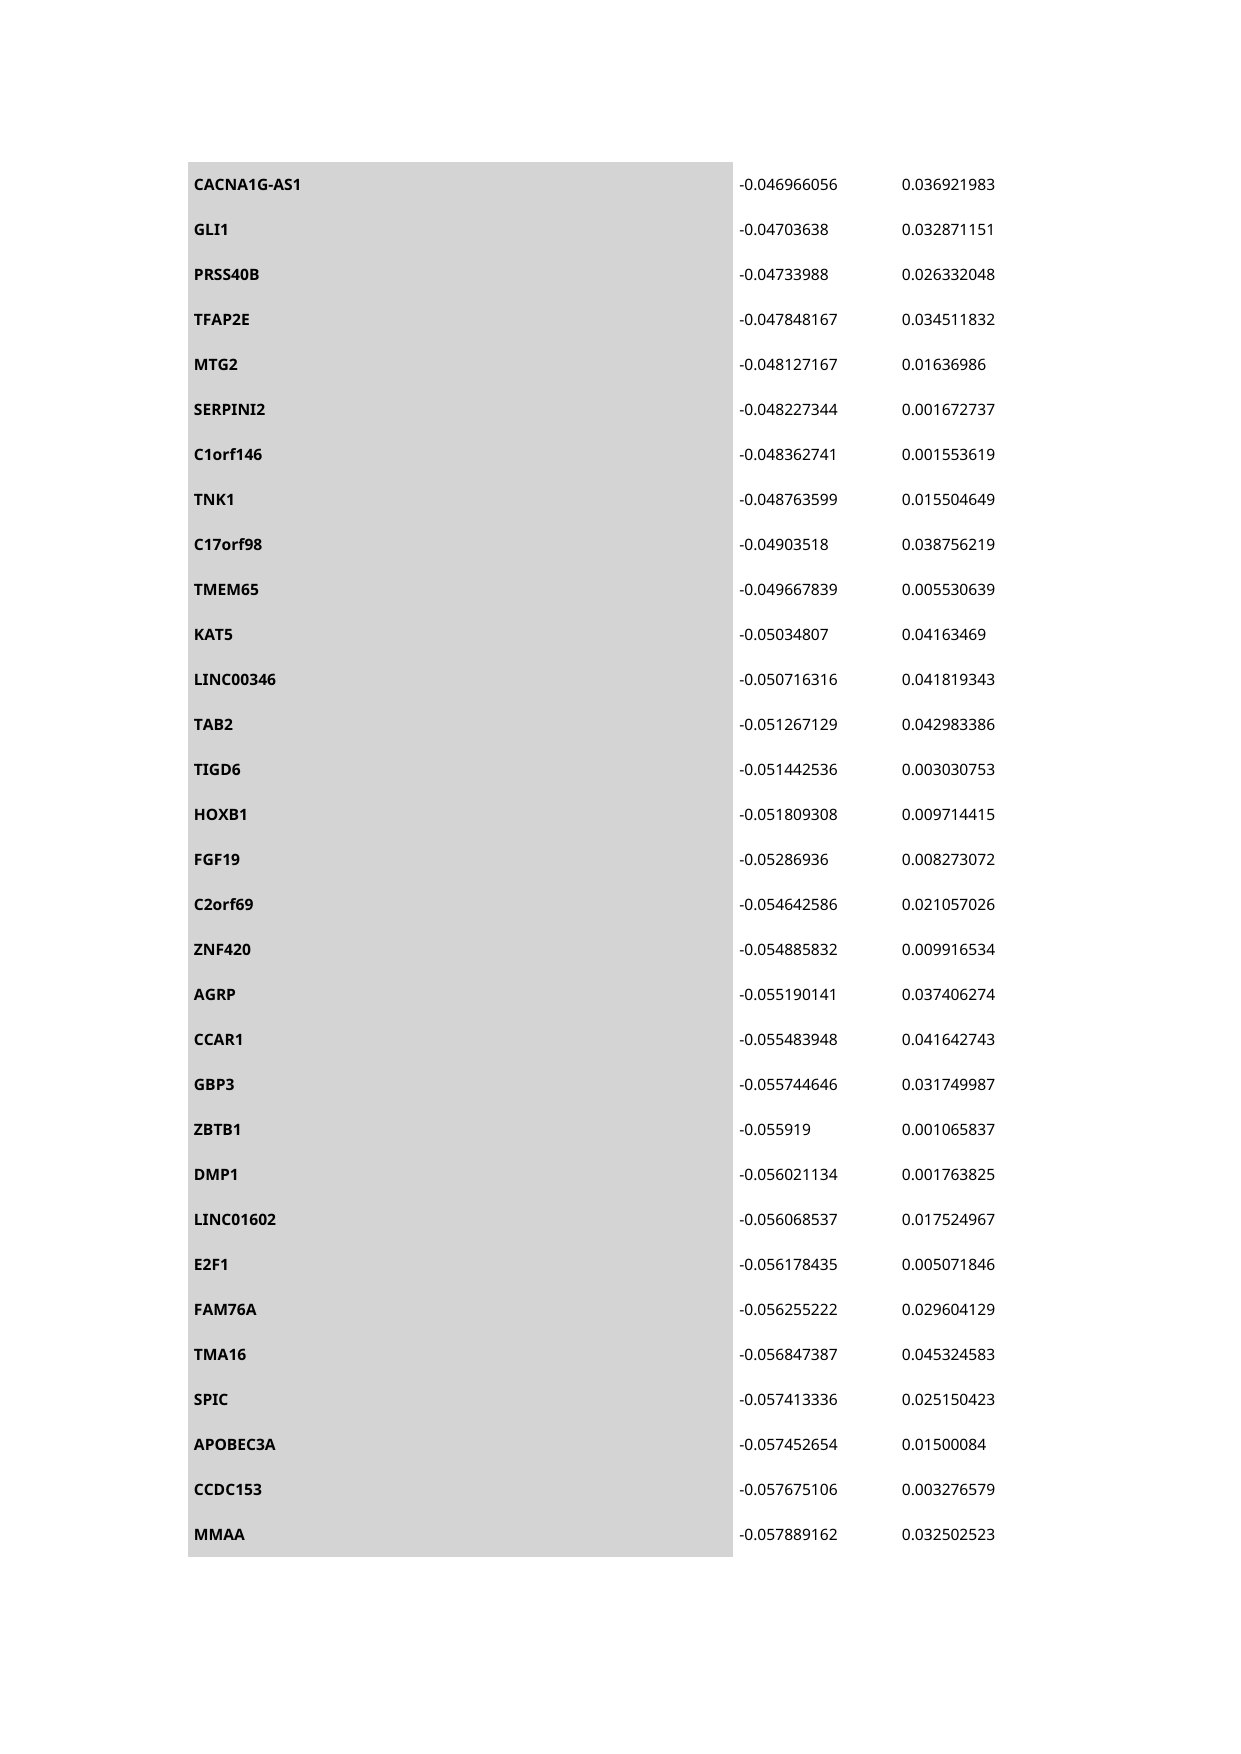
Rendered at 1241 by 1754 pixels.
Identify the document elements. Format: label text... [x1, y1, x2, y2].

table_cell CACNA1G-AS1 [188, 162, 733, 207]
table_cell 0.026332048 [895, 252, 1051, 297]
table_cell APOBEC3A [188, 1422, 733, 1467]
table_cell AGRP [188, 972, 733, 1017]
table_cell LINC00346 [188, 657, 733, 702]
table_cell TMA16 [188, 1332, 733, 1377]
table_cell -0.048227344 [733, 387, 895, 432]
table_cell 0.001672737 [895, 387, 1051, 432]
table_cell SPIC [188, 1377, 733, 1422]
table_cell 0.001763825 [895, 1152, 1051, 1197]
table_cell -0.055744646 [733, 1062, 895, 1107]
table_cell -0.051809308 [733, 792, 895, 837]
table_cell TMEM65 [188, 567, 733, 612]
table_cell -0.055483948 [733, 1017, 895, 1062]
table_cell -0.04703638 [733, 207, 895, 252]
table_cell TFAP2E [188, 297, 733, 342]
table_cell MMAA [188, 1512, 733, 1557]
table_cell 0.032502523 [895, 1512, 1051, 1557]
table_cell 0.021057026 [895, 882, 1051, 927]
table_cell C2orf69 [188, 882, 733, 927]
table_cell 0.032871151 [895, 207, 1051, 252]
table_cell MTG2 [188, 342, 733, 387]
table_cell E2F1 [188, 1242, 733, 1287]
table_cell DMP1 [188, 1152, 733, 1197]
table_cell 0.015504649 [895, 477, 1051, 522]
table_cell -0.04903518 [733, 522, 895, 567]
table_cell -0.055190141 [733, 972, 895, 1017]
table_cell -0.057413336 [733, 1377, 895, 1422]
table_cell -0.05034807 [733, 612, 895, 657]
table_cell 0.017524967 [895, 1197, 1051, 1242]
table_cell -0.05286936 [733, 837, 895, 882]
table_cell 0.041642743 [895, 1017, 1051, 1062]
table_cell 0.003030753 [895, 747, 1051, 792]
table_cell LINC01602 [188, 1197, 733, 1242]
table_cell -0.056178435 [733, 1242, 895, 1287]
table_cell TAB2 [188, 702, 733, 747]
table_cell 0.009714415 [895, 792, 1051, 837]
table_cell 0.036921983 [895, 162, 1051, 207]
table_cell GLI1 [188, 207, 733, 252]
table_cell -0.049667839 [733, 567, 895, 612]
table_cell 0.01500084 [895, 1422, 1051, 1467]
table_cell 0.005530639 [895, 567, 1051, 612]
table_cell 0.031749987 [895, 1062, 1051, 1107]
table_cell -0.055919 [733, 1107, 895, 1152]
table_cell CCDC153 [188, 1467, 733, 1512]
table_cell -0.056068537 [733, 1197, 895, 1242]
table_cell 0.038756219 [895, 522, 1051, 567]
table_cell -0.051442536 [733, 747, 895, 792]
table_cell GBP3 [188, 1062, 733, 1107]
table_cell ZNF420 [188, 927, 733, 972]
table_cell SERPINI2 [188, 387, 733, 432]
table_cell PRSS40B [188, 252, 733, 297]
table_cell -0.054885832 [733, 927, 895, 972]
table_cell 0.005071846 [895, 1242, 1051, 1287]
table_cell 0.008273072 [895, 837, 1051, 882]
table_cell -0.04733988 [733, 252, 895, 297]
table_cell -0.057452654 [733, 1422, 895, 1467]
table_cell FAM76A [188, 1287, 733, 1332]
table_cell FGF19 [188, 837, 733, 882]
table_cell 0.034511832 [895, 297, 1051, 342]
table_cell 0.042983386 [895, 702, 1051, 747]
table_cell -0.046966056 [733, 162, 895, 207]
table_cell -0.056255222 [733, 1287, 895, 1332]
table_cell 0.009916534 [895, 927, 1051, 972]
table_cell C1orf146 [188, 432, 733, 477]
table_cell 0.001553619 [895, 432, 1051, 477]
table_cell -0.056847387 [733, 1332, 895, 1377]
table_cell 0.041819343 [895, 657, 1051, 702]
table_cell -0.050716316 [733, 657, 895, 702]
table_cell -0.047848167 [733, 297, 895, 342]
table_cell 0.01636986 [895, 342, 1051, 387]
table_cell C17orf98 [188, 522, 733, 567]
table_cell 0.029604129 [895, 1287, 1051, 1332]
table_cell TNK1 [188, 477, 733, 522]
table_cell -0.048362741 [733, 432, 895, 477]
table_cell -0.048127167 [733, 342, 895, 387]
table_cell -0.057675106 [733, 1467, 895, 1512]
table_cell 0.001065837 [895, 1107, 1051, 1152]
table_cell CCAR1 [188, 1017, 733, 1062]
table_cell KAT5 [188, 612, 733, 657]
table_cell -0.057889162 [733, 1512, 895, 1557]
table_cell 0.04163469 [895, 612, 1051, 657]
table_cell HOXB1 [188, 792, 733, 837]
table_cell ZBTB1 [188, 1107, 733, 1152]
table_cell 0.037406274 [895, 972, 1051, 1017]
table_cell -0.048763599 [733, 477, 895, 522]
table_cell 0.003276579 [895, 1467, 1051, 1512]
table_cell 0.025150423 [895, 1377, 1051, 1422]
table_cell 0.045324583 [895, 1332, 1051, 1377]
table_cell -0.054642586 [733, 882, 895, 927]
table_cell TIGD6 [188, 747, 733, 792]
table_cell -0.051267129 [733, 702, 895, 747]
table_cell -0.056021134 [733, 1152, 895, 1197]
